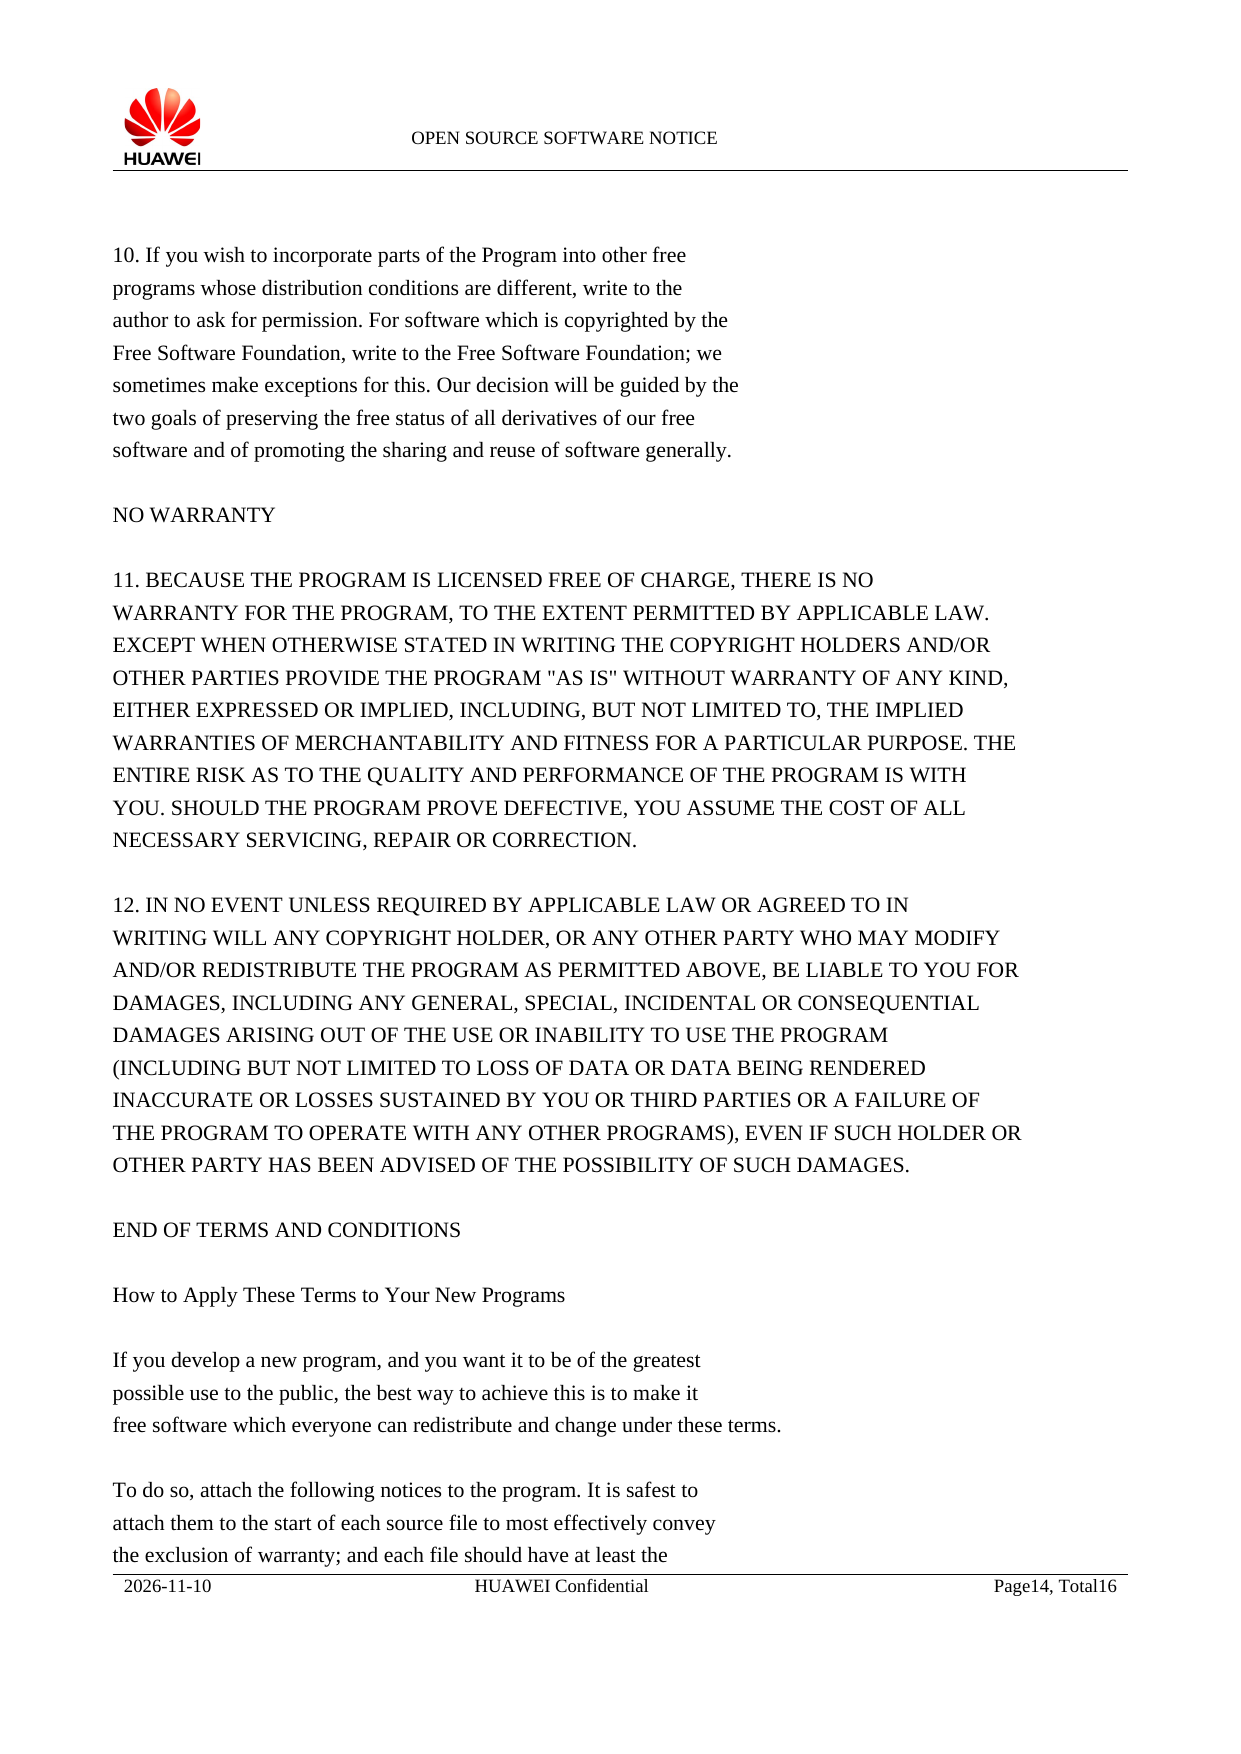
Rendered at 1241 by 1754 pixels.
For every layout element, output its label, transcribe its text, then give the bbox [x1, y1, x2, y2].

picture [124, 88, 201, 165]
